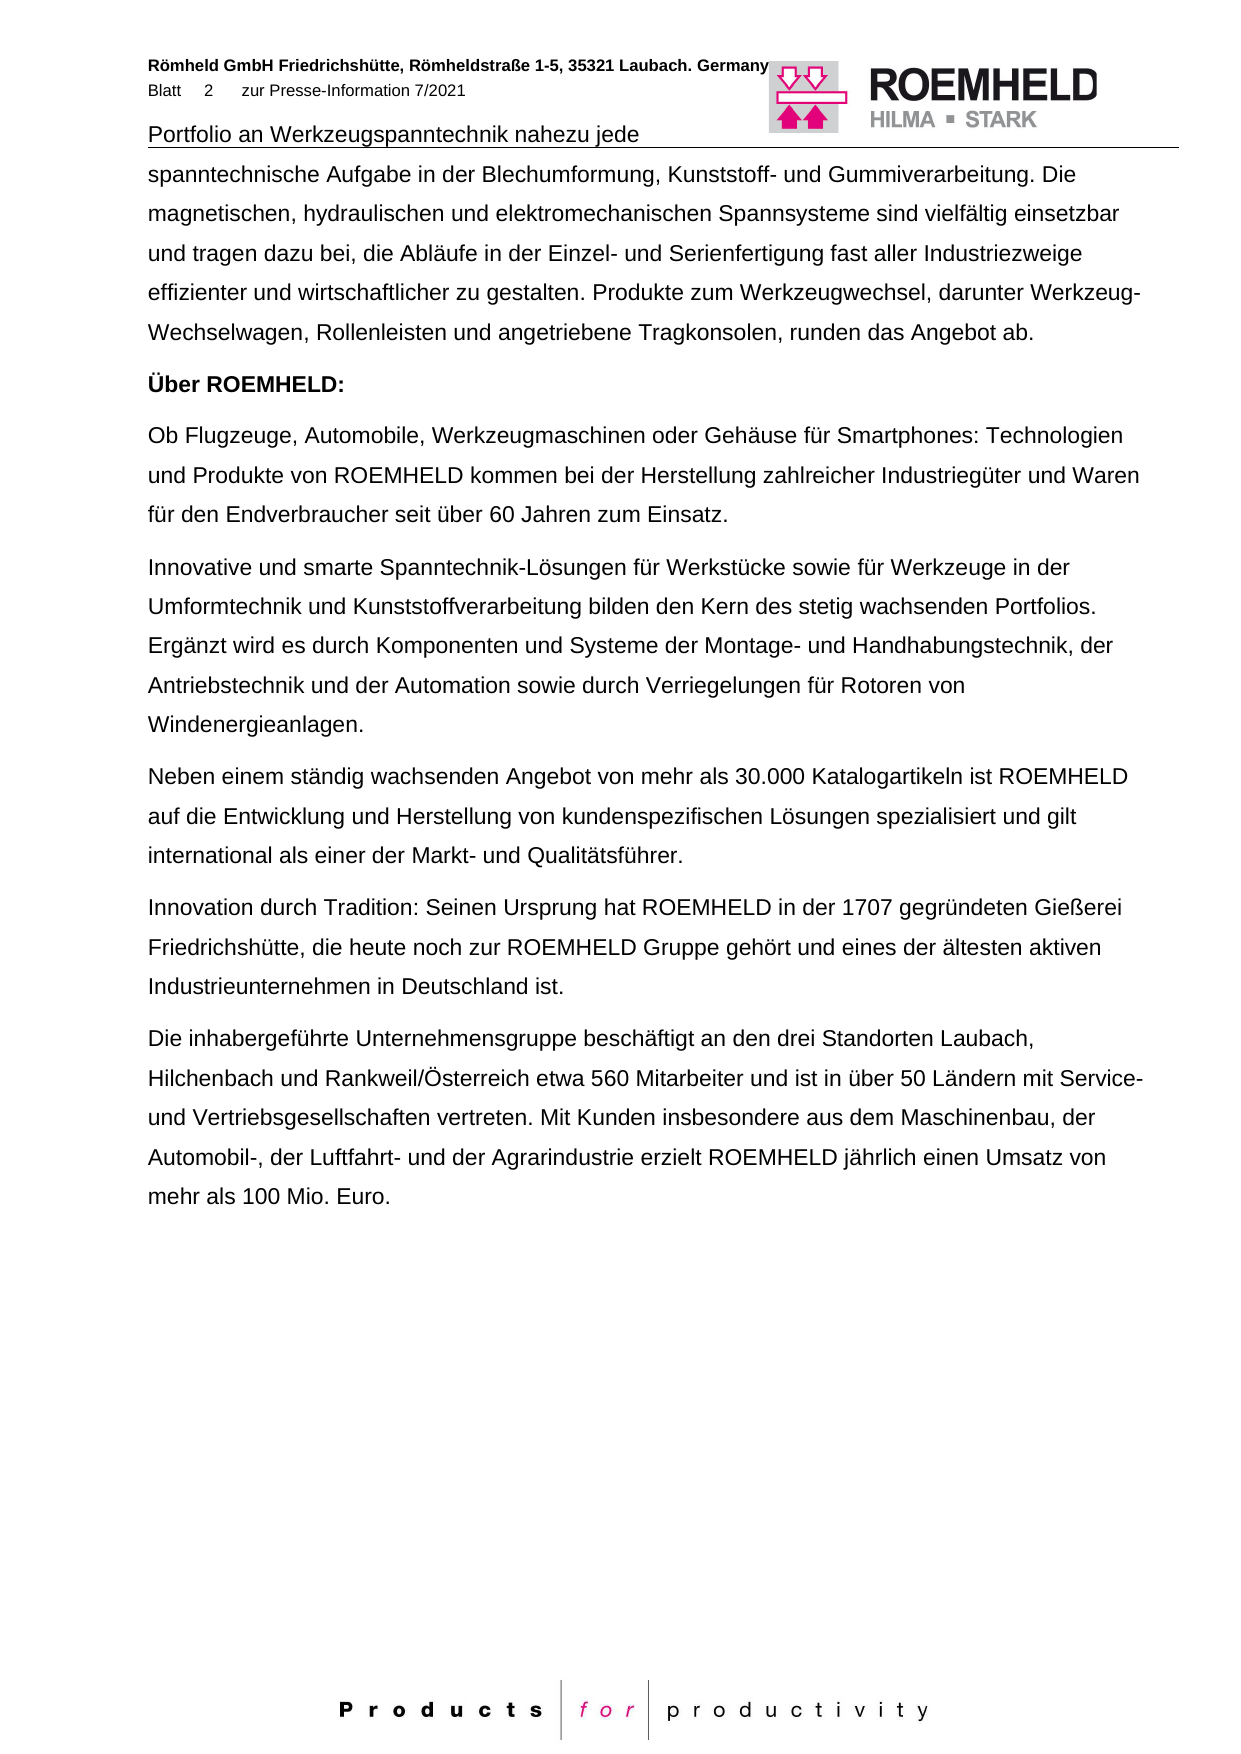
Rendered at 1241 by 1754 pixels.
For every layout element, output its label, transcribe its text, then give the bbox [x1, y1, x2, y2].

text Innovative und smarte Spanntechnik-Lösungen für Werkstücke sowie für Werkzeuge in der Umformtechnik und Kunststoffverarbeitung bilden den Kern des stetig wachsenden Portfolios. Ergänzt wird es durch Komponenten und Systeme der Montage- und Handhabungstechnik, der Antriebstechnik und der Automation sowie durch Verriegelungen für Rotoren von Windenergieanlagen. [148, 553, 1162, 738]
text Innovation durch Tradition: Seinen Ursprung hat ROEMHELD in der 1707 gegründeten Gießerei Friedrichshütte, die heute noch zur ROEMHELD Gruppe gehört und eines der ältesten aktiven Industrieunternehmen in Deutschland ist. [148, 894, 1162, 999]
picture [767, 61, 1097, 132]
text Die inhabergeführte Unternehmensgruppe beschäftigt an den drei Standorten Laubach, Hilchenbach und Rankweil/Österreich etwa 560 Mitarbeiter und ist in über 50 Ländern mit Service- und Vertriebsgesellschaften vertreten. Mit Kunden insbesondere aus dem Maschinenbau, der Automobil-, der Luftfahrt- und der Agrarindustrie erzielt ROEMHELD jährlich einen Umsatz von mehr als 100 Mio. Euro. [148, 1025, 1162, 1209]
text Ob Flugzeuge, Automobile, Werkzeugmaschinen oder Gehäuse für Smartphones: Technologien und Produkte von ROEMHELD kommen bei der Herstellung zahlreicher Industriegüter und Waren für den Endverbraucher seit über 60 Jahren zum Einsatz. [148, 422, 1162, 528]
picture [293, 1665, 984, 1750]
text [148, 121, 1162, 147]
text Über ROEMHELD: [148, 371, 892, 397]
text Neben einem ständig wachsenden Angebot von mehr als 30.000 Katalogartikeln ist ROEMHELD auf die Entwicklung und Herstellung von kundenspezifischen Lösungen spezialisiert und gilt international als einer der Markt- und Qualitätsführer. [148, 763, 1162, 869]
